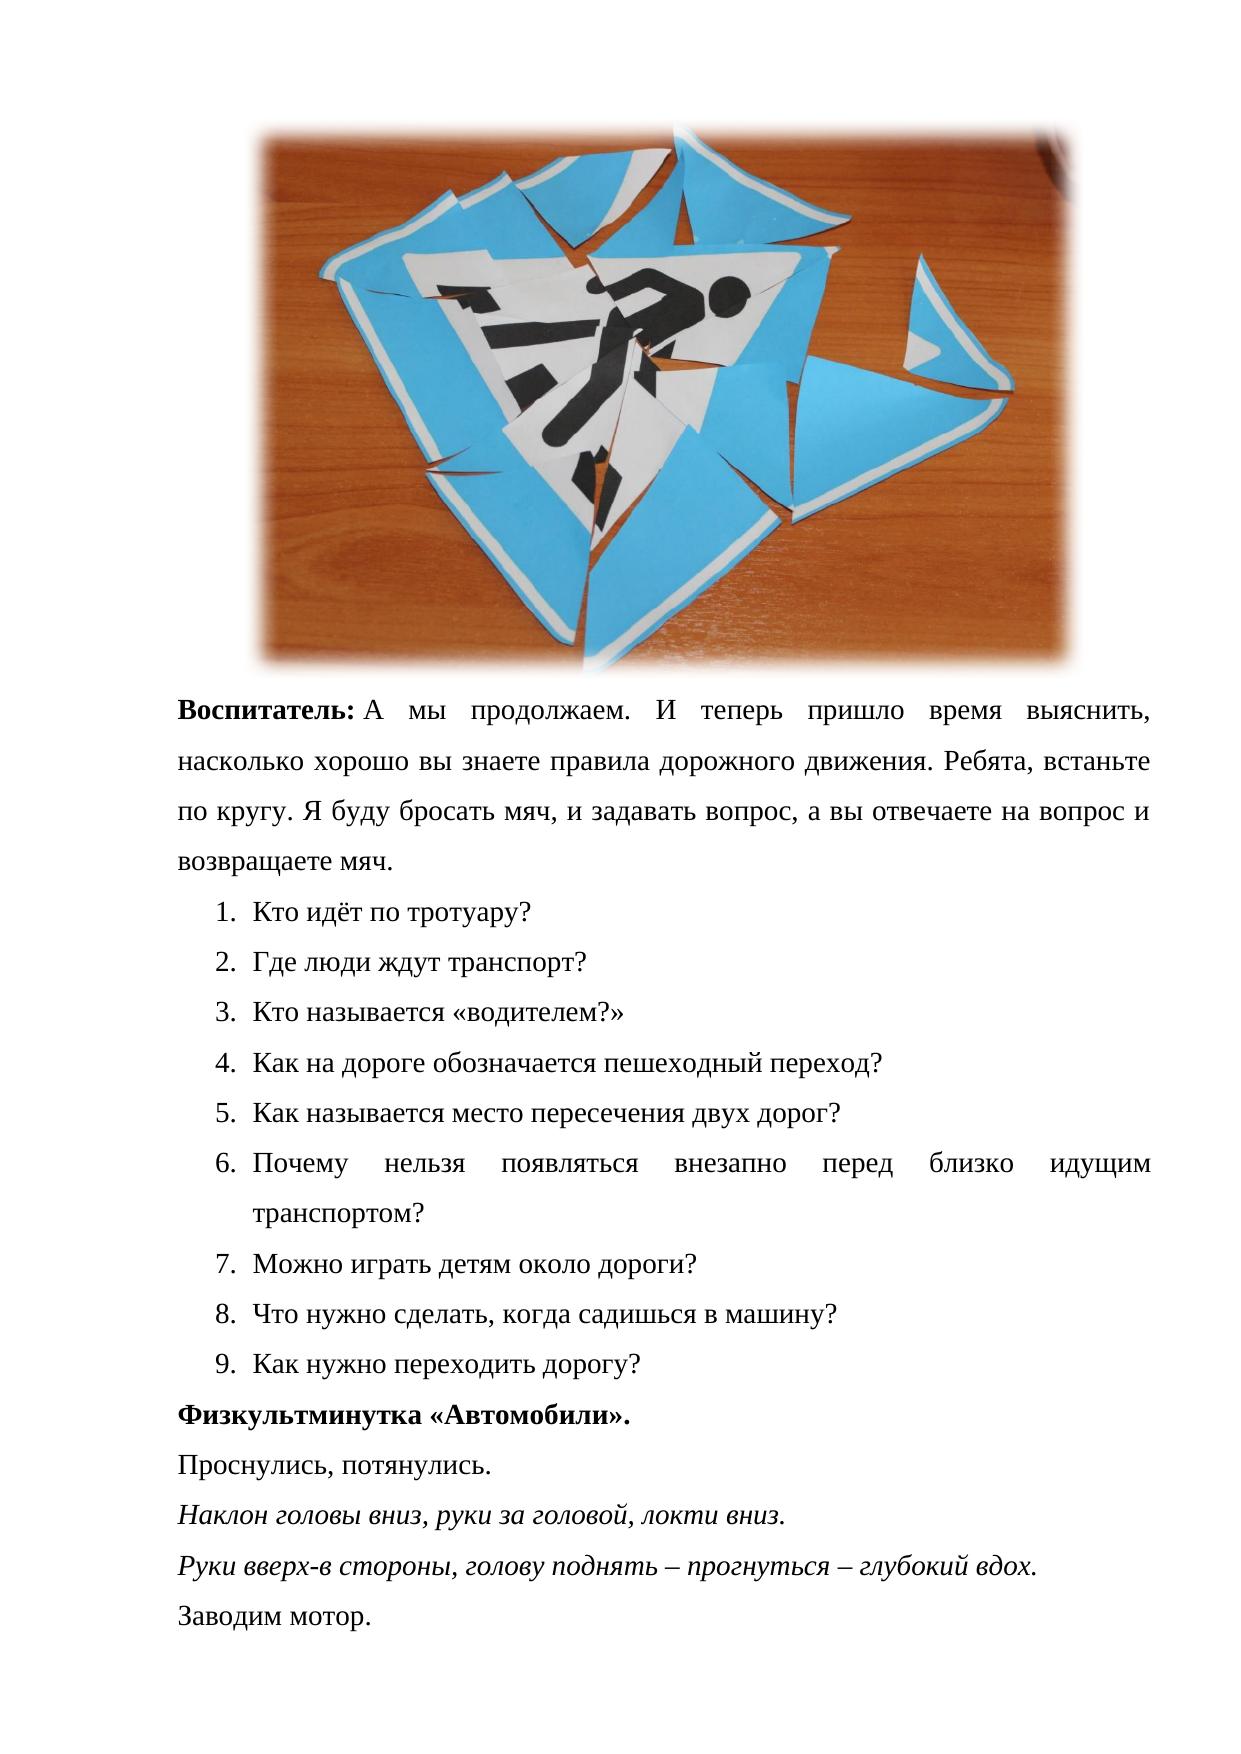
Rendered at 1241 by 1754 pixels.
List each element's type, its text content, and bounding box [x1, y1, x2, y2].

list Как на дороге обозначается пешеходный переход? [215, 1045, 1152, 1078]
text Наклон головы вниз, руки за головой, локти вниз. [177, 1497, 1152, 1531]
text Проснулись, потянулись. [177, 1447, 1152, 1481]
list Как нужно переходить дорогу? [215, 1347, 1152, 1380]
list Можно играть детям около дороги? [215, 1246, 1152, 1279]
list Что нужно сделать, когда садишься в машину? [215, 1296, 1152, 1330]
picture [275, 149, 1054, 649]
text Физкультминутка «Автомобили». [177, 1397, 1152, 1430]
list Кто называется «водителем?» [215, 994, 1152, 1028]
text Заводим мотор. [177, 1598, 1152, 1632]
list Где люди ждут транспорт? [215, 944, 1152, 978]
list Кто идёт по тротуару? [215, 894, 1152, 927]
text Воспитатель: А мы продолжаем. И теперь пришло время выяснить, насколько хорошо вы знаете правила дорожного движения. Ребята, встаньте по кругу. Я буду бросать мяч, и задавать вопрос, а вы отвечаете на вопрос и возвращаете мяч. [177, 692, 1152, 877]
list Как называется место пересечения двух дорог? [215, 1095, 1152, 1128]
list Почему нельзя появляться внезапно перед близко идущим транспортом? [215, 1145, 1152, 1229]
text Руки вверх-в стороны, голову поднять – прогнуться – глубокий вдох. [177, 1548, 1152, 1581]
